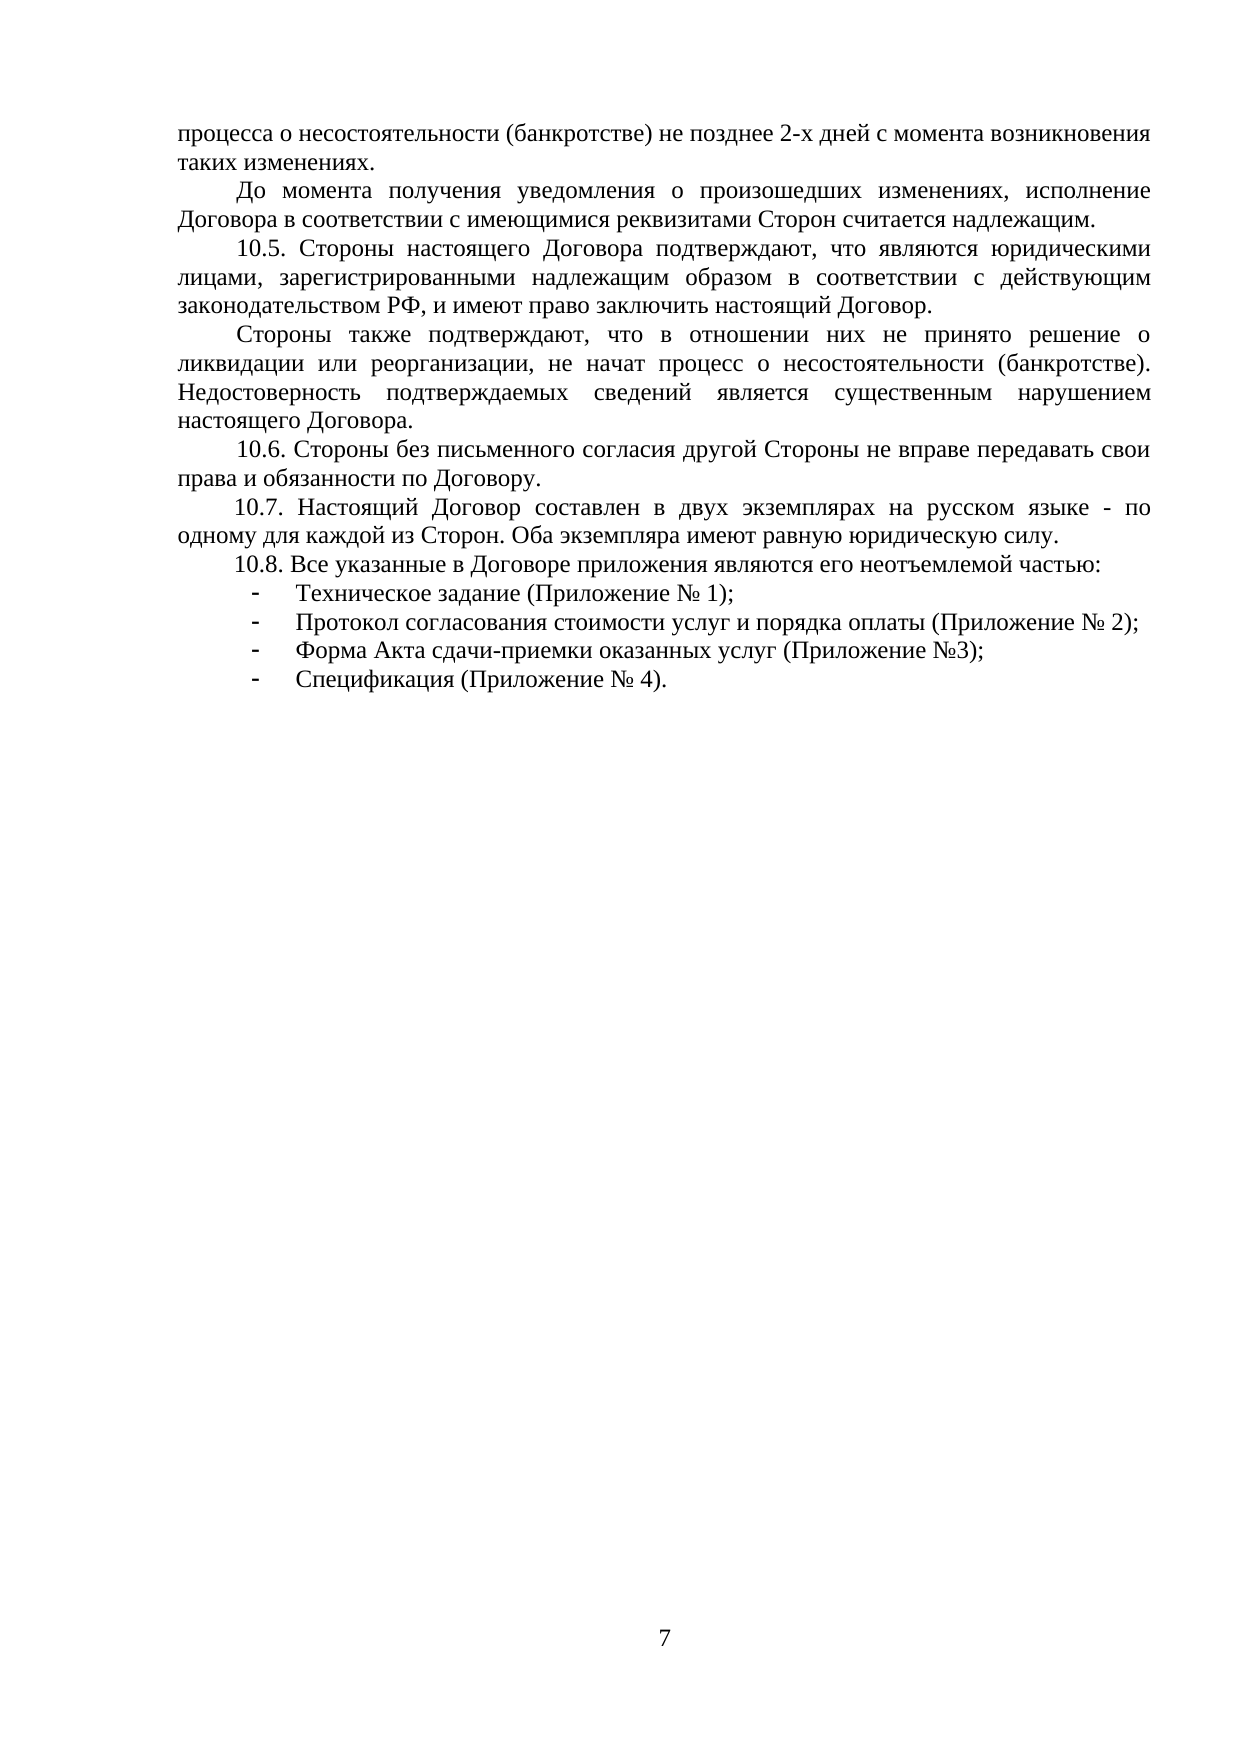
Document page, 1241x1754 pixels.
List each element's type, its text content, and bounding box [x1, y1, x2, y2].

list Протокол согласования стоимости услуг и порядка оплаты (Приложение № 2); [251, 607, 1152, 636]
text Стороны также подтверждают, что в отношении них не принято решение о ликвидации или реорганизации, не начат процесс о несостоятельности (банкротстве). Недостоверность подтверждаемых сведений является существенным нарушением настоящего Договора. [177, 319, 1152, 434]
text 10.6. Стороны без письменного согласия другой Стороны не вправе передавать свои права и обязанности по Договору. [177, 434, 1152, 492]
text 10.7. Настоящий Договор составлен в двух экземплярах на русском языке - по одному для каждой из Сторон. Оба экземпляра имеют равную юридическую силу. [177, 492, 1152, 549]
list Техническое задание (Приложение № 1); [251, 578, 1152, 607]
text 10.8. Все указанные в Договоре приложения являются его неотъемлемой частью: [177, 549, 1152, 578]
text 10.5. Стороны настоящего Договора подтверждают, что являются юридическими лицами, зарегистрированными надлежащим образом в соответствии с действующим законодательством РФ, и имеют право заключить настоящий Договор. [177, 233, 1152, 319]
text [177, 118, 1152, 176]
list Форма Акта сдачи-приемки оказанных услуг (Приложение №3); [251, 636, 1152, 664]
text До момента получения уведомления о произошедших изменениях, исполнение Договора в соответствии с имеющимися реквизитами Сторон считается надлежащим. [177, 176, 1152, 233]
list Спецификация (Приложение № 4). [251, 664, 1152, 693]
